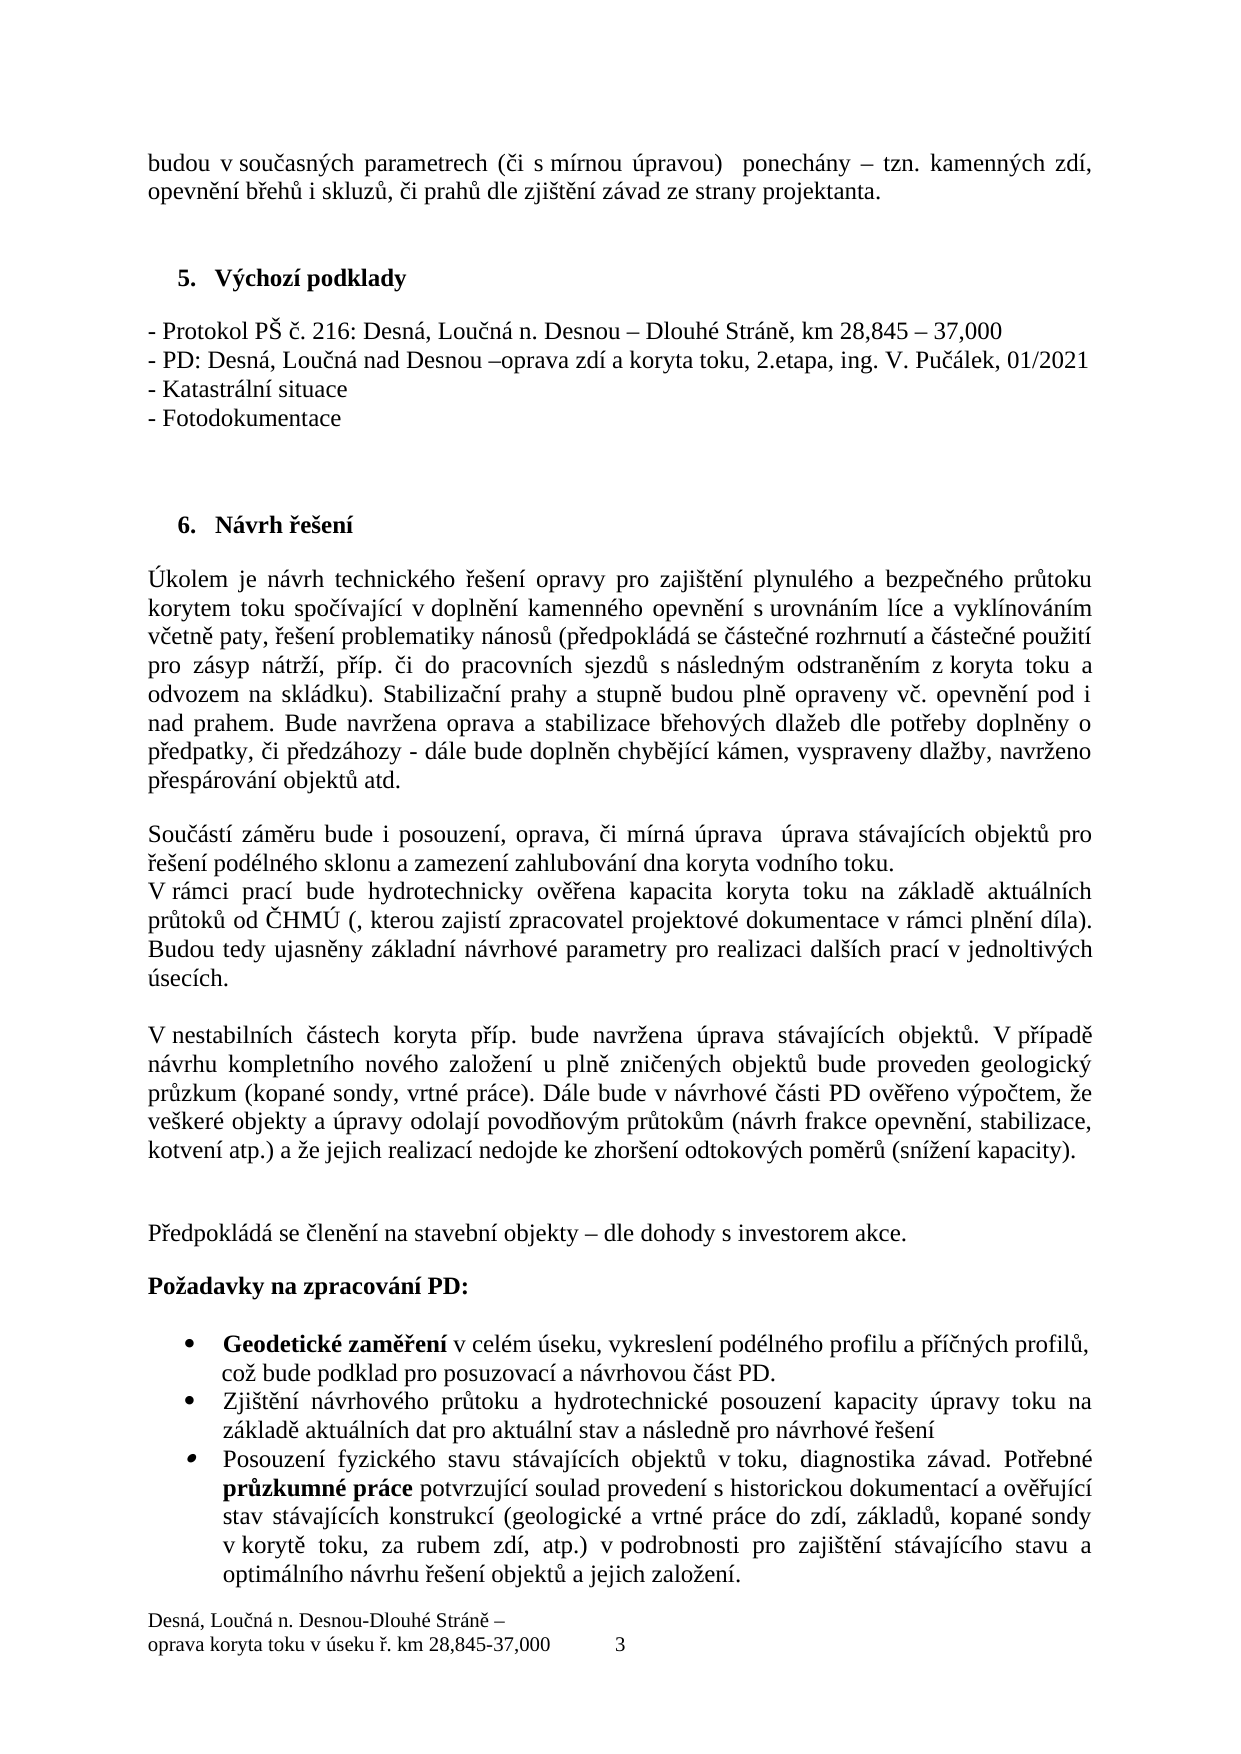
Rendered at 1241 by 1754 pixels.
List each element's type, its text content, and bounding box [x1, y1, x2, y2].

list Návrh řešení [177, 510, 1093, 539]
text Součástí záměru bude i posouzení, oprava, či mírná úprava úprava stávajících objektů pro řešení podélného sklonu a zamezení zahlubování dna koryta vodního toku. [148, 819, 1093, 876]
text V rámci prací bude hydrotechnicky ověřena kapacita koryta toku na základě aktuálních průtoků od ČHMÚ (, kterou zajistí zpracovatel projektové dokumentace v rámci plnění díla). Budou tedy ujasněny základní návrhové parametry pro realizaci dalších prací v jednoltivých úsecích. [148, 876, 1093, 991]
text což bude podklad pro posuzovací a návrhovou část PD. [185, 1358, 1093, 1386]
text Předpokládá se členění na stavební objekty – dle dohody s investorem akce. [148, 1218, 1093, 1246]
list Posouzení fyzického stavu stávajících objektů v toku, diagnostika závad. Potřebné průzkumné práce potvrzující soulad provedení s historickou dokumentací a ověřující stav stávajících konstrukcí (geologické a vrtné práce do zdí, základů, kopané sondy v korytě toku, za rubem zdí, atp.) v podrobnosti pro zajištění stávajícího stavu a optimálního návrhu řešení objektů a jejich založení. [185, 1444, 1093, 1588]
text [148, 148, 1093, 205]
text - Katastrální situace [148, 374, 1093, 403]
text - Fotodokumentace [148, 403, 1093, 431]
text - Protokol PŠ č. 216: Desná, Loučná n. Desnou – Dlouhé Stráně, km 28,845 – 37,000 [148, 316, 1093, 345]
text Úkolem je návrh technického řešení opravy pro zajištění plynulého a bezpečného průtoku korytem toku spočívající v doplnění kamenného opevnění s urovnáním líce a vyklínováním včetně paty, řešení problematiky nánosů (předpokládá se částečné rozhrnutí a částečné použití pro zásyp nátrží, příp. či do pracovních sjezdů s následným odstraněním z koryta toku a odvozem na skládku). Stabilizační prahy a stupně budou plně opraveny vč. opevnění pod i nad prahem. Bude navržena oprava a stabilizace břehových dlažeb dle potřeby doplněny o předpatky, či předzáhozy - dále bude doplněn chybějící kámen, vyspraveny dlažby, navrženo přespárování objektů atd. [148, 564, 1093, 794]
text - PD: Desná, Loučná nad Desnou –oprava zdí a koryta toku, 2.etapa, ing. V. Pučálek, 01/2021 [148, 345, 1093, 374]
text Požadavky na zpracování PD: [148, 1271, 1093, 1300]
list Výchozí podklady [177, 263, 1093, 291]
list Zjištění návrhového průtoku a hydrotechnické posouzení kapacity úpravy toku na základě aktuálních dat pro aktuální stav a následně pro návrhové řešení [185, 1386, 1093, 1444]
text V nestabilních částech koryta příp. bude navržena úprava stávajících objektů. V případě návrhu kompletního nového založení u plně zničených objektů bude proveden geologický průzkum (kopané sondy, vrtné práce). Dále bude v návrhové části PD ověřeno výpočtem, že veškeré objekty a úpravy odolají povodňovým průtokům (návrh frakce opevnění, stabilizace, kotvení atp.) a že jejich realizací nedojde ke zhoršení odtokových poměrů (snížení kapacity). [148, 1020, 1093, 1164]
list Geodetické zaměření v celém úseku, vykreslení podélného profilu a příčných profilů, [185, 1329, 1093, 1358]
